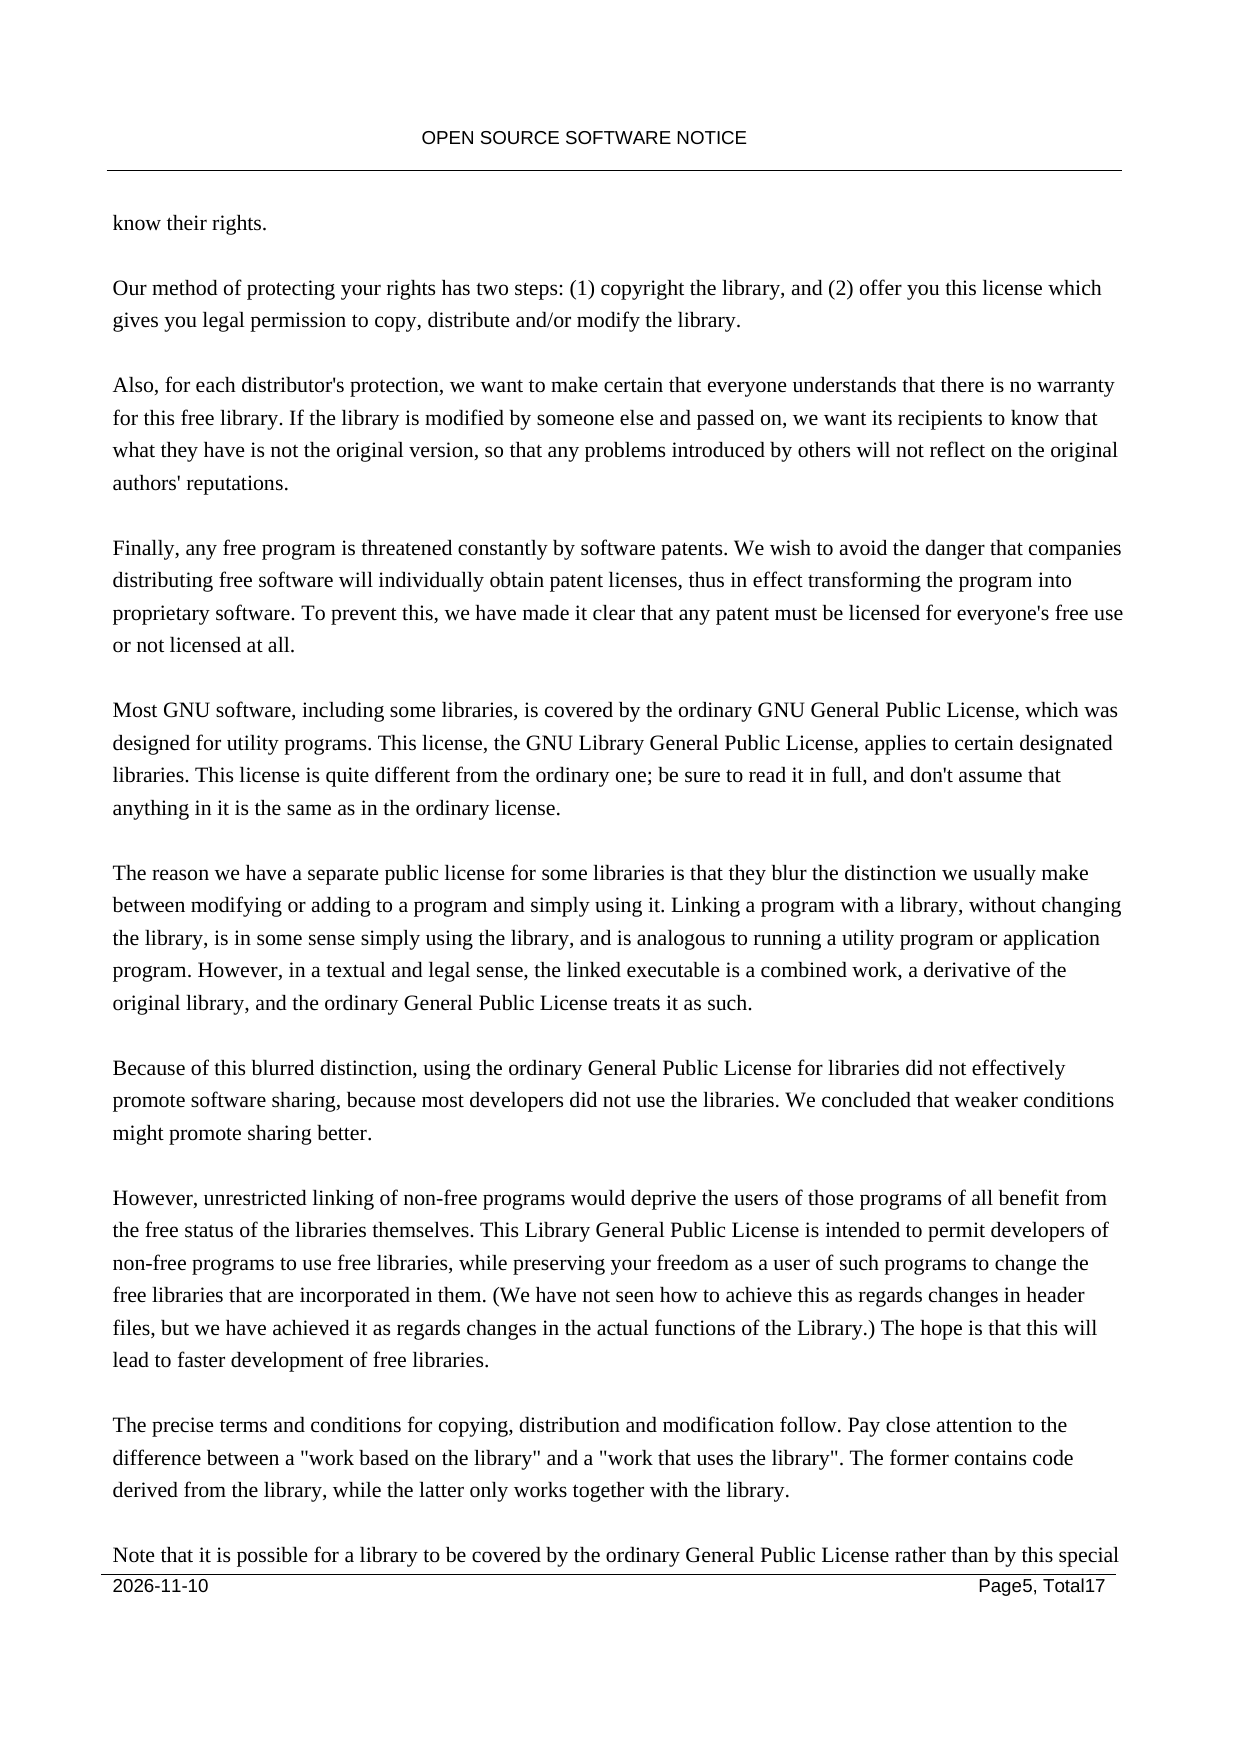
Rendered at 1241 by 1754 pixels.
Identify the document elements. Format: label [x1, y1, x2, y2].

text [112, 206, 1128, 1571]
